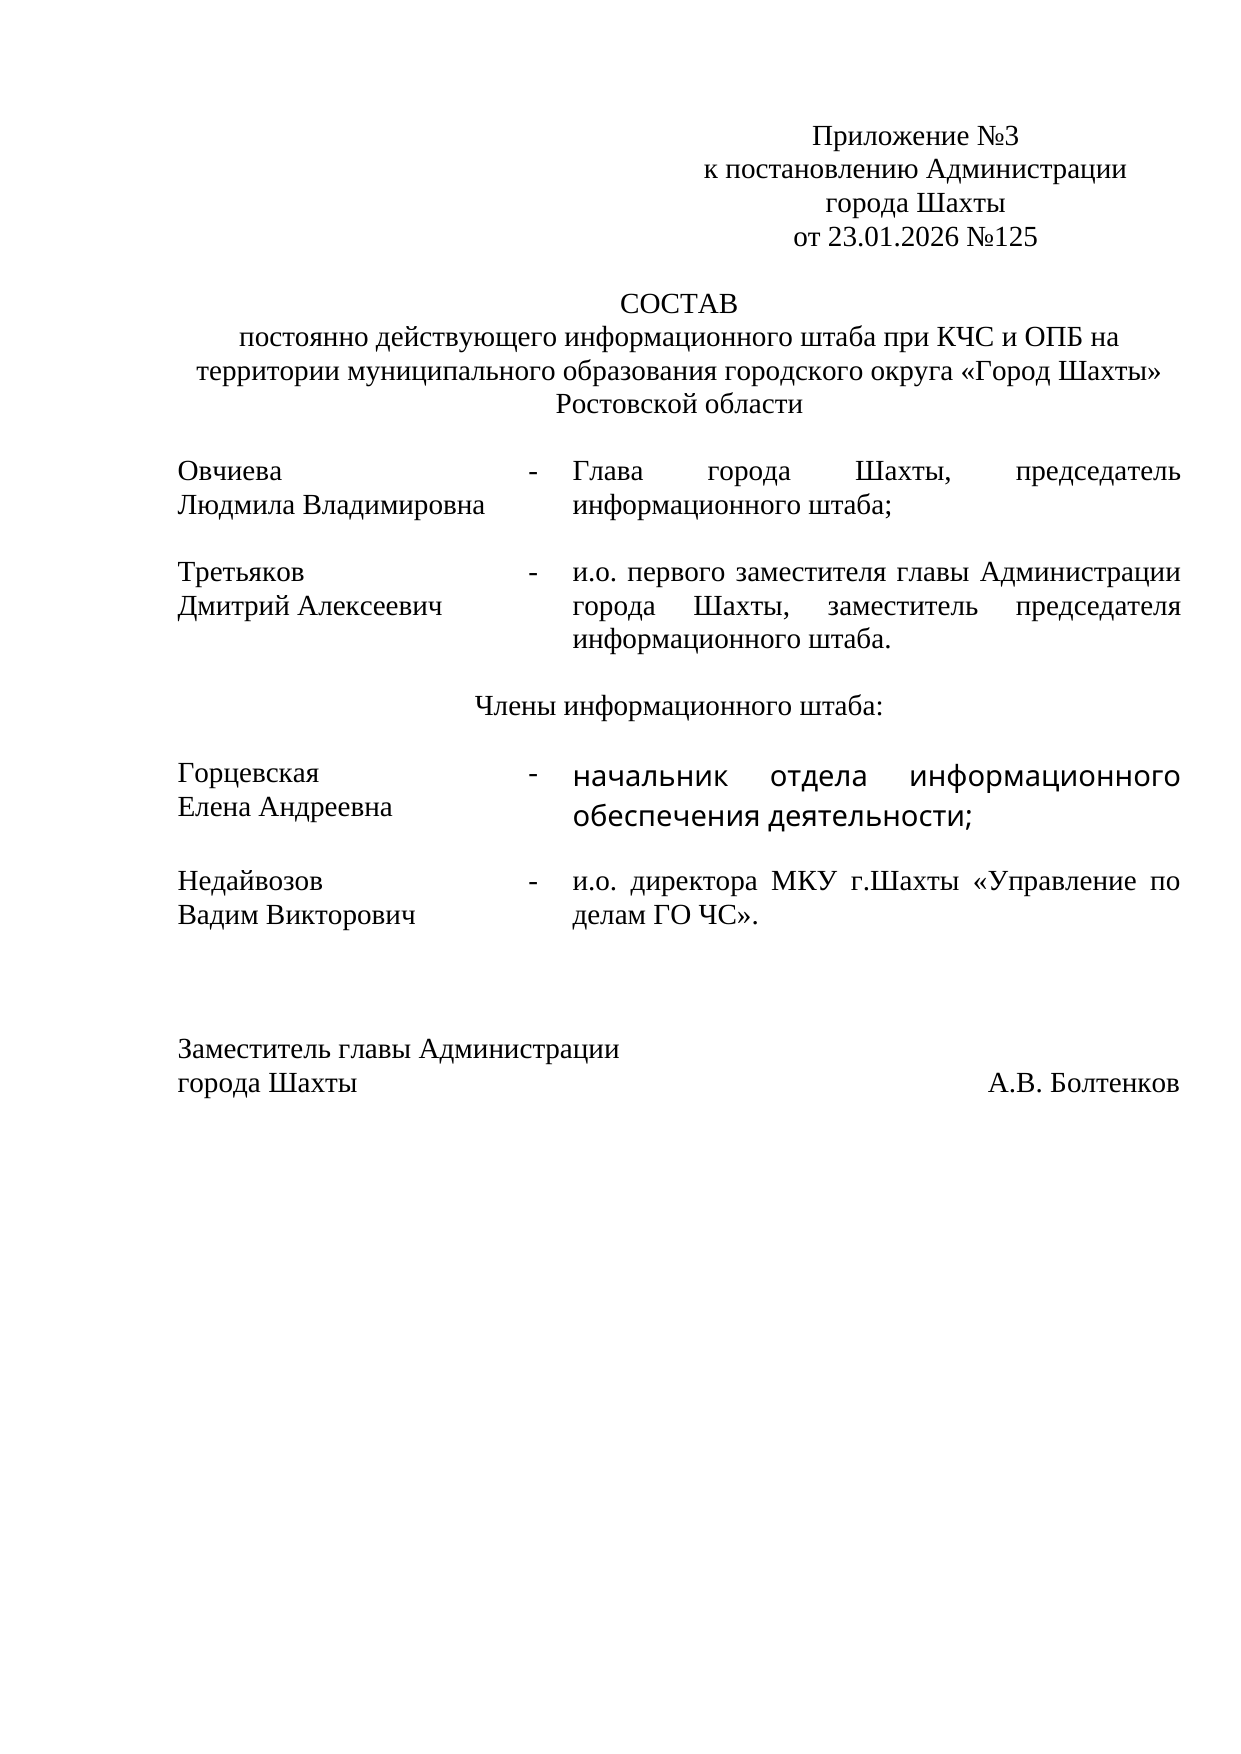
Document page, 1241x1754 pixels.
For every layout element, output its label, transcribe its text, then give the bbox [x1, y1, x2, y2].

table_cell и.о. директора МКУ г.Шахты «Управление по делам ГО ЧС». [561, 864, 1192, 964]
table_cell Члены информационного штаба: [166, 655, 1192, 755]
table_cell - [517, 864, 561, 964]
table_header Овчиева Людмила Владимировна [166, 454, 517, 554]
text города Шахты А.В. Болтенков [177, 1065, 1181, 1098]
table_cell Недайвозов Вадим Викторович [166, 864, 517, 964]
text Заместитель главы Администрации [177, 1031, 1181, 1065]
table_header - [517, 454, 561, 554]
table_cell - [517, 554, 561, 655]
table_cell Горцевская Елена Андреевна [166, 755, 517, 863]
table_cell Третьяков Дмитрий Алексеевич [166, 554, 517, 655]
text СОСТАВ [177, 286, 1181, 319]
text города Шахты [650, 185, 1181, 219]
text постоянно действующего информационного штаба при КЧС и ОПБ на территории муниципального образования городского округа «Город Шахты» Ростовской области [177, 319, 1181, 420]
table_header Глава города Шахты, председатель информационного штаба; [561, 454, 1192, 554]
table_cell - [517, 755, 561, 863]
table_cell начальник отдела информационного обеспечения деятельности; [561, 755, 1192, 863]
text к постановлению Администрации [650, 152, 1181, 185]
text от 23.01.2026 №125 [650, 219, 1181, 252]
table_cell и.о. первого заместителя главы Администрации города Шахты, заместитель председателя информационного штаба. [561, 554, 1192, 655]
text Приложение №3 [650, 118, 1181, 152]
